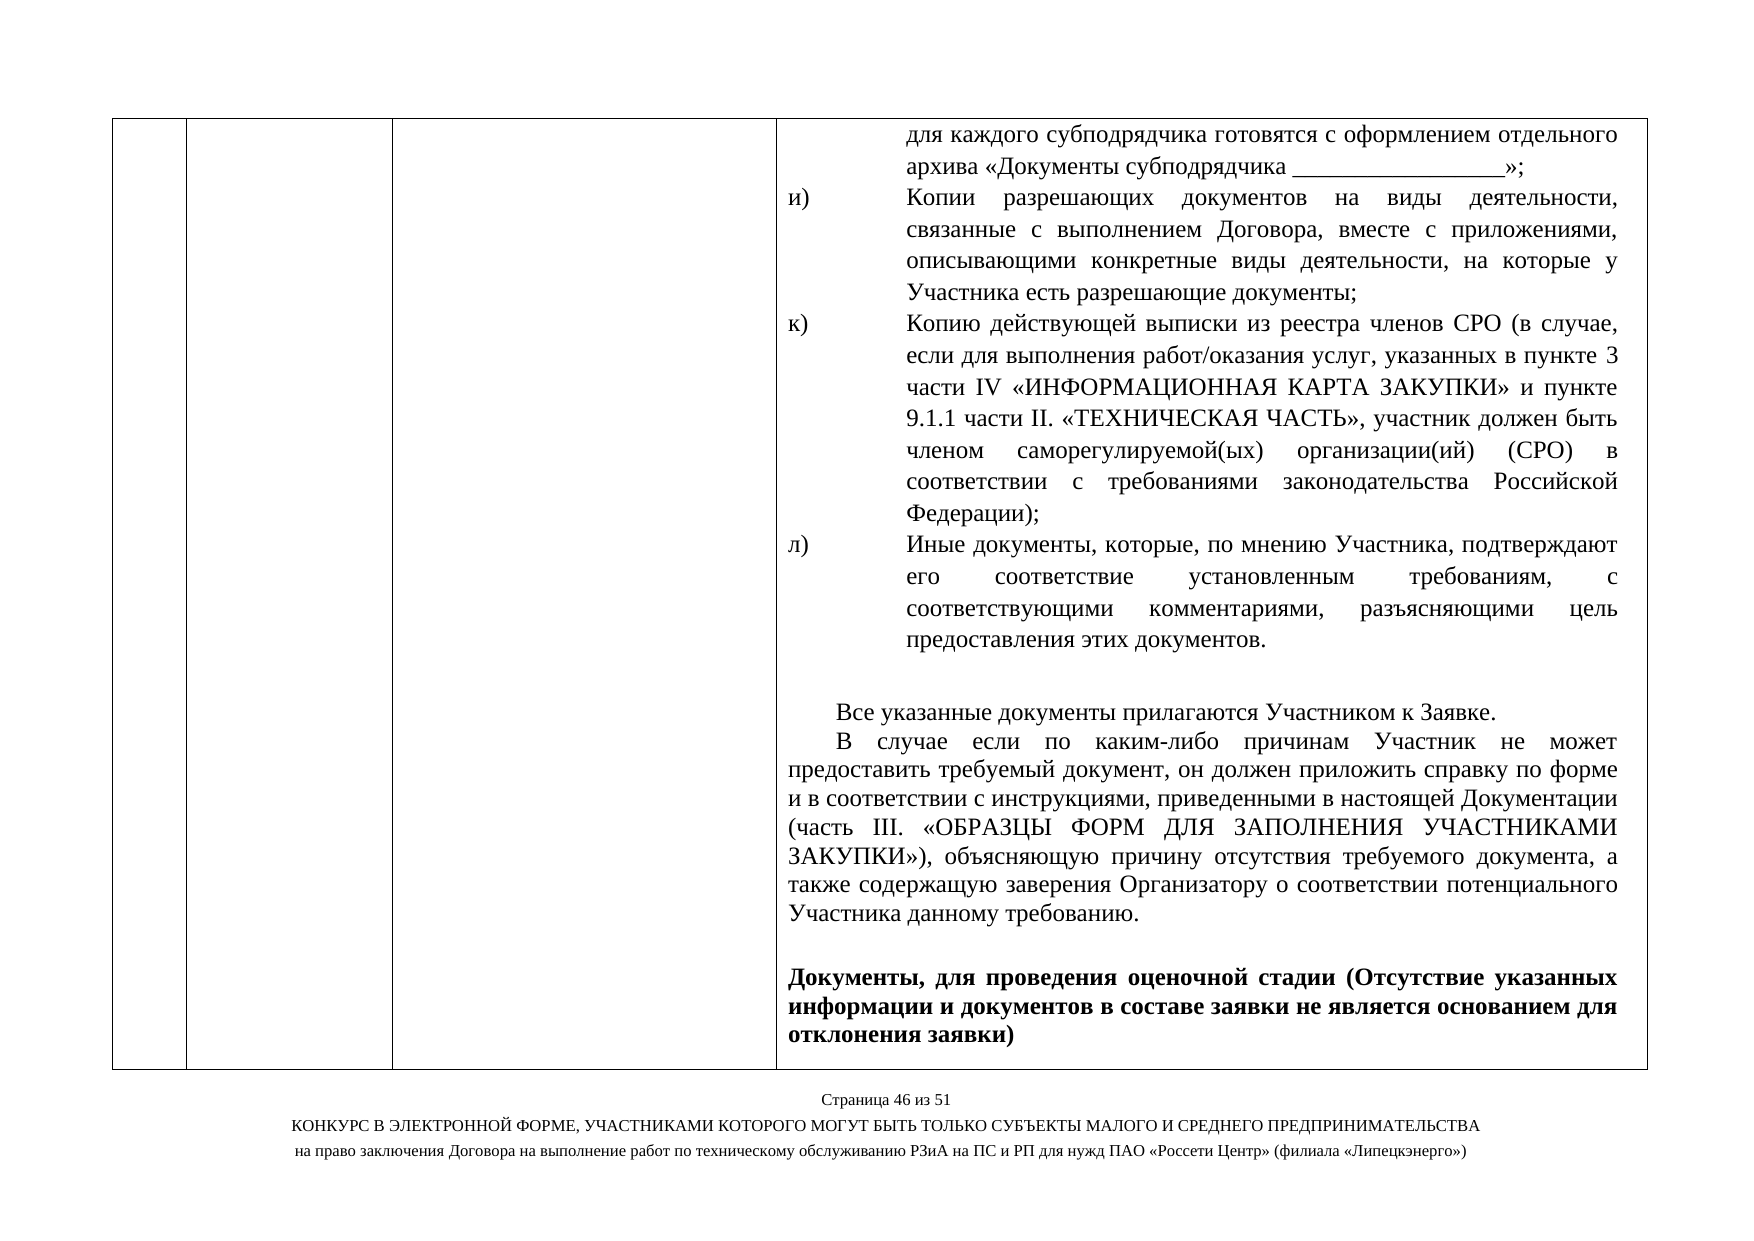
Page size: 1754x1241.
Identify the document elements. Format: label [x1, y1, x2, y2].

table_cell [113, 119, 186, 1069]
table_cell [777, 119, 1647, 1069]
table_cell [393, 119, 776, 1069]
table_cell [187, 119, 392, 1069]
